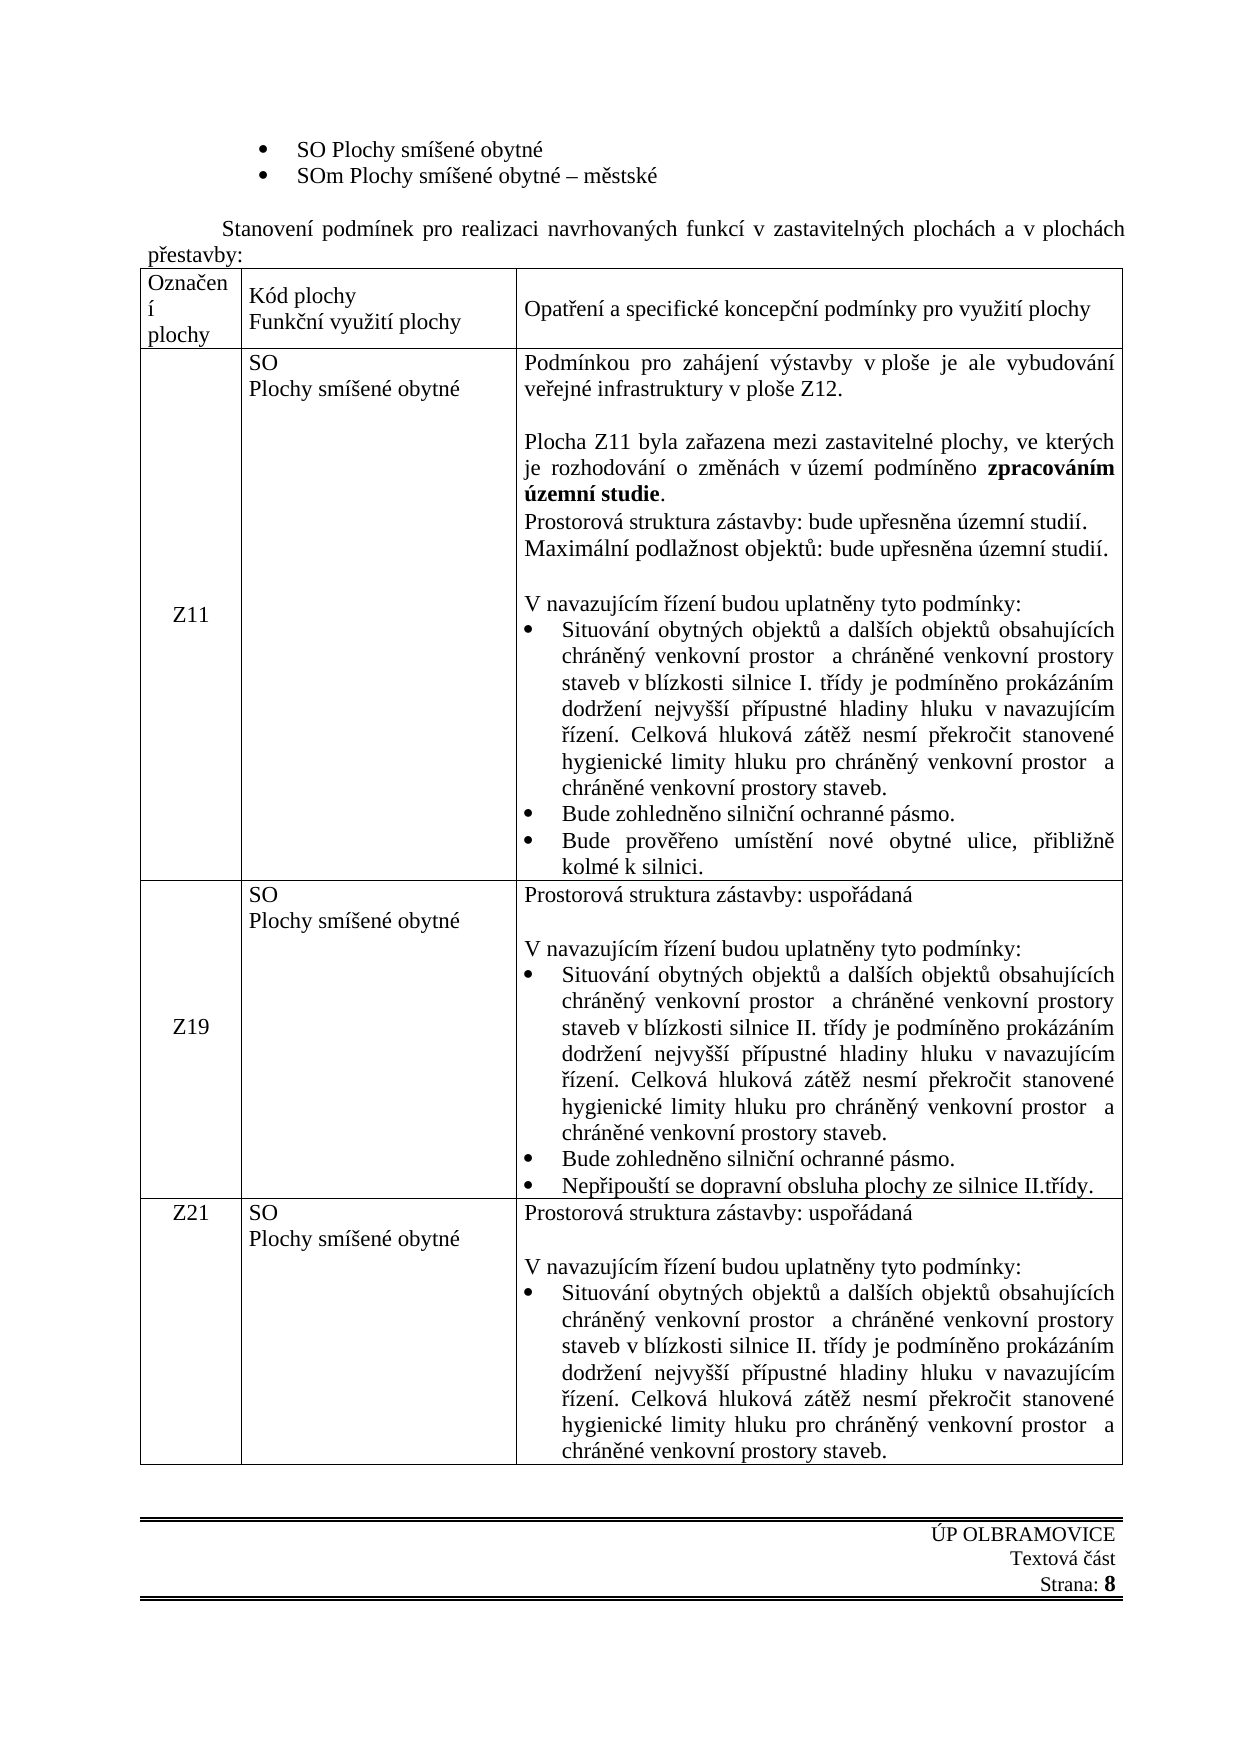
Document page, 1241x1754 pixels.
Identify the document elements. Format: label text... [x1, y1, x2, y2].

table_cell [517, 1199, 1122, 1464]
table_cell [242, 1199, 516, 1464]
table_cell Z11 [141, 349, 241, 879]
table_header Označení plochy [141, 269, 241, 348]
table_cell Z19 [141, 881, 241, 1198]
table_header Opatření a specifické koncepční podmínky pro využití plochy [517, 269, 1122, 348]
list SOm Plochy smíšené obytné – městské [259, 162, 1125, 188]
table_cell Z21 [141, 1199, 241, 1464]
table_cell SO Plochy smíšené obytné [242, 349, 516, 879]
table_cell Podmínkou pro zahájení výstavby v ploše je ale vybudování veřejné infrastruktury v ploše Z12. Plocha Z11 byla zařazena mezi zastavitelné plochy, ve kterých je rozhodování o změnách v území podmíněno zpracováním územní studie. Prostorová struktura zástavby: bude upřesněna územní studií. Maximální podlažnost objektů: bude upřesněna územní studií. V navazujícím řízení budou uplatněny tyto podmínky: Situování obytných objektů a dalších objektů obsahujících chráněný venkovní prostor a chráněné venkovní prostory staveb v blízkosti silnice I. třídy je podmíněno prokázáním dodržení nejvyšší přípustné hladiny hluku v navazujícím řízení. Celková hluková zátěž nesmí překročit stanovené hygienické limity hluku pro chráněný venkovní prostor a chráněné venkovní prostory staveb. Bude zohledněno silniční ochranné pásmo. Bude prověřeno umístění nové obytné ulice, přibližně kolmé k silnici. [517, 349, 1122, 879]
table_cell SO Plochy smíšené obytné [242, 881, 516, 1198]
text Stanovení podmínek pro realizaci navrhovaných funkcí v zastavitelných plochách a v plochách přestavby: [148, 215, 1125, 268]
list SO Plochy smíšené obytné [259, 136, 1125, 162]
table_header Kód plochy Funkční využití plochy [242, 269, 516, 348]
table_cell Prostorová struktura zástavby: uspořádaná V navazujícím řízení budou uplatněny tyto podmínky: Situování obytných objektů a dalších objektů obsahujících chráněný venkovní prostor a chráněné venkovní prostory staveb v blízkosti silnice II. třídy je podmíněno prokázáním dodržení nejvyšší přípustné hladiny hluku v navazujícím řízení. Celková hluková zátěž nesmí překročit stanovené hygienické limity hluku pro chráněný venkovní prostor a chráněné venkovní prostory staveb. Bude zohledněno silniční ochranné pásmo. Nepřipouští se dopravní obsluha plochy ze silnice II.třídy. [517, 881, 1122, 1198]
